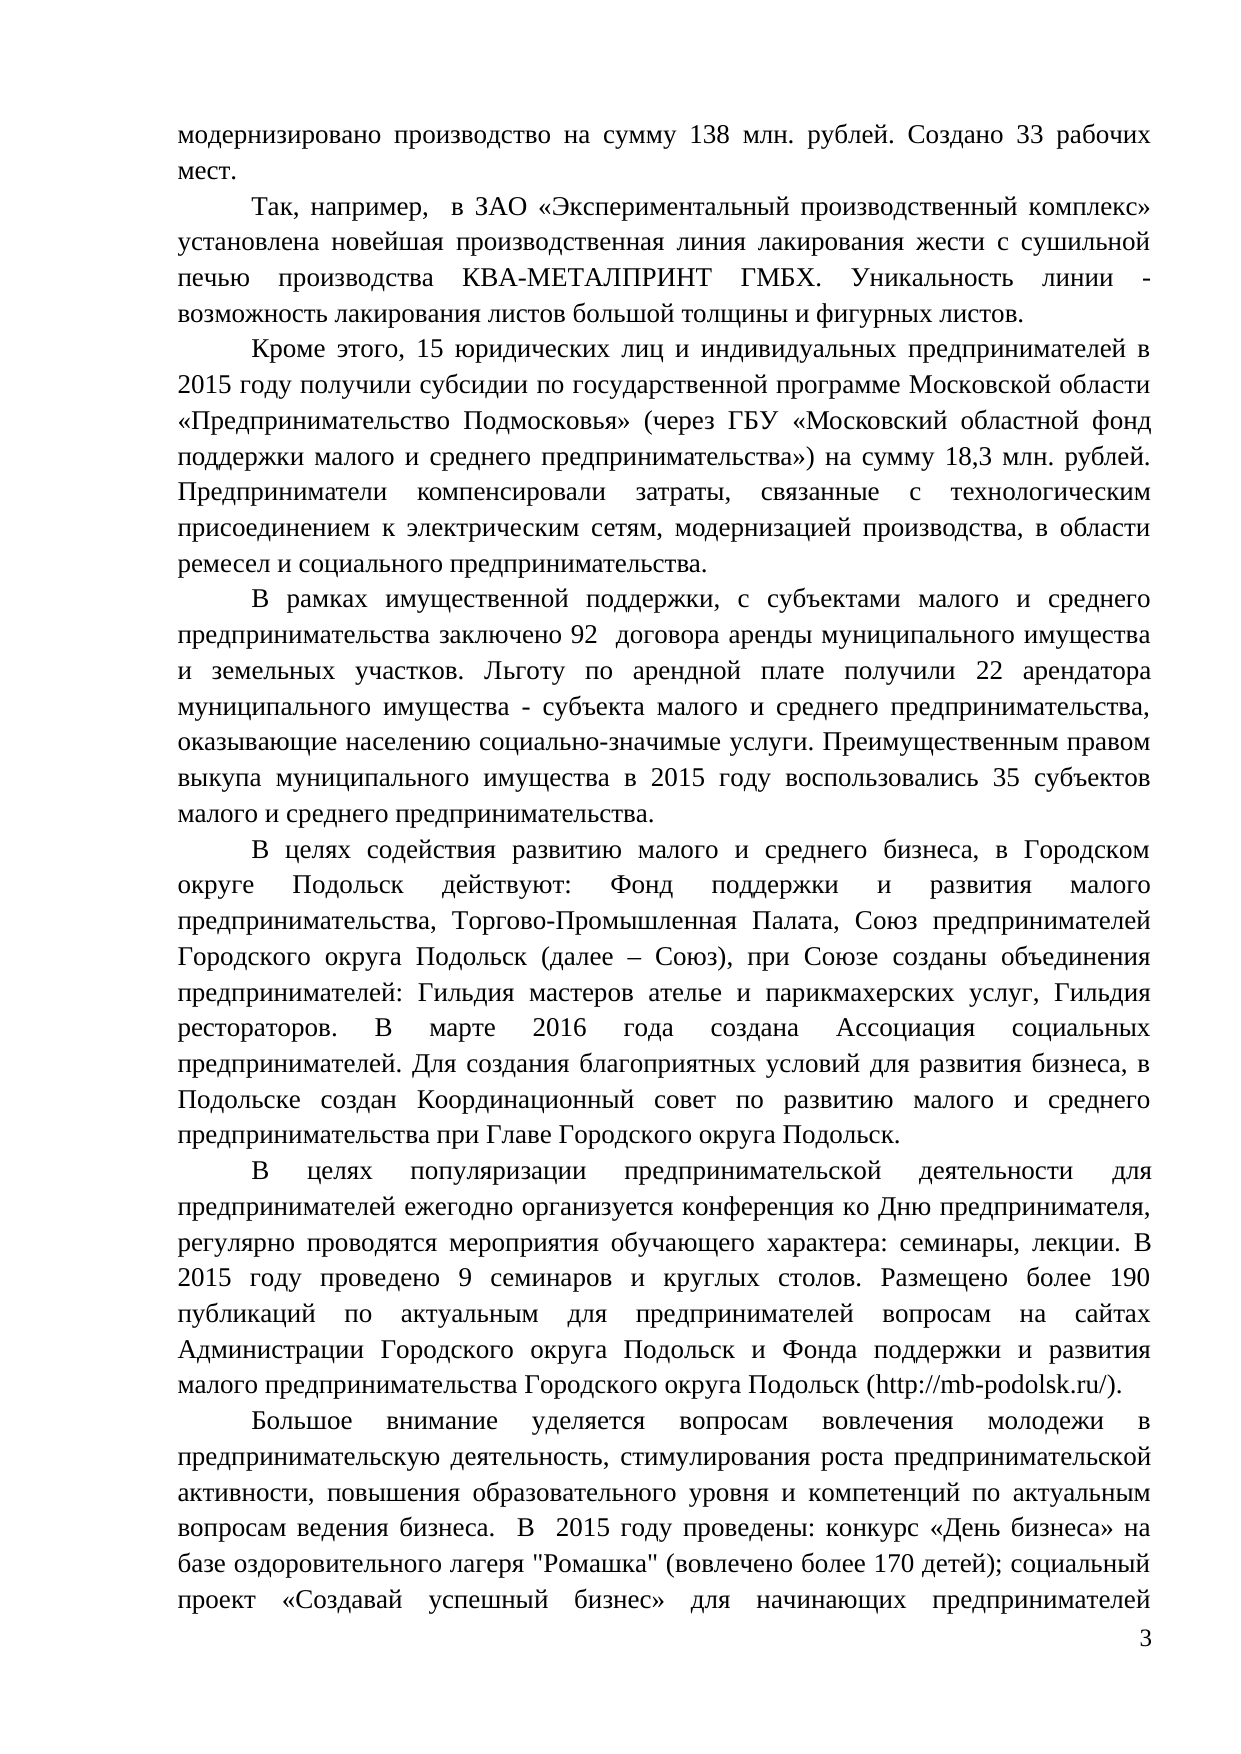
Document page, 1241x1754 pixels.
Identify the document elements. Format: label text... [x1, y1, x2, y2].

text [177, 1404, 1152, 1614]
text В целях популяризации предпринимательской деятельности для предпринимателей ежегодно организуется конференция ко Дню предпринимателя, регулярно проводятся мероприятия обучающего характера: семинары, лекции. В 2015 году проведено 9 семинаров и круглых столов. Размещено более 190 публикаций по актуальным для предпринимателей вопросам на сайтах Администрации Городского округа Подольск и Фонда поддержки и развития малого предпринимательства Городского округа Подольск (http://mb-podolsk.ru/). [177, 1154, 1152, 1400]
text В рамках имущественной поддержки, с субъектами малого и среднего предпринимательства заключено 92 договора аренды муниципального имущества и земельных участков. Льготу по арендной плате получили 22 арендатора муниципального имущества - субъекта малого и среднего предпринимательства, оказывающие населению социально-значимые услуги. Преимущественным правом выкупа муниципального имущества в 2015 году воспользовались 35 субъектов малого и среднего предпринимательства. [177, 583, 1152, 828]
text В целях содействия развитию малого и среднего бизнеса, в Городском округе Подольск действуют: Фонд поддержки и развития малого предпринимательства, Торгово-Промышленная Палата, Союз предпринимателей Городского округа Подольск (далее – Союз), при Союзе созданы объединения предпринимателей: Гильдия мастеров ателье и парикмахерских услуг, Гильдия рестораторов. В марте 2016 года создана Ассоциация социальных предпринимателей. Для создания благоприятных условий для развития бизнеса, в Подольске создан Координационный совет по развитию малого и среднего предпринимательства при Главе Городского округа Подольск. [177, 833, 1152, 1150]
text Так, например, в ЗАО «Экспериментальный производственный комплекс» установлена новейшая производственная линия лакирования жести с сушильной печью производства КВА-МЕТАЛПРИНТ ГМБХ. Уникальность линии - возможность лакирования листов большой толщины и фигурных листов. [177, 189, 1152, 328]
text Кроме этого, 15 юридических лиц и индивидуальных предпринимателей в 2015 году получили субсидии по государственной программе Московской области «Предпринимательство Подмосковья» (через ГБУ «Московский областной фонд поддержки малого и среднего предпринимательства») на сумму 18,3 млн. рублей. Предприниматели компенсировали затраты, связанные с технологическим присоединением к электрическим сетям, модернизацией производства, в области ремесел и социального предпринимательства. [177, 332, 1152, 578]
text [177, 118, 1152, 185]
